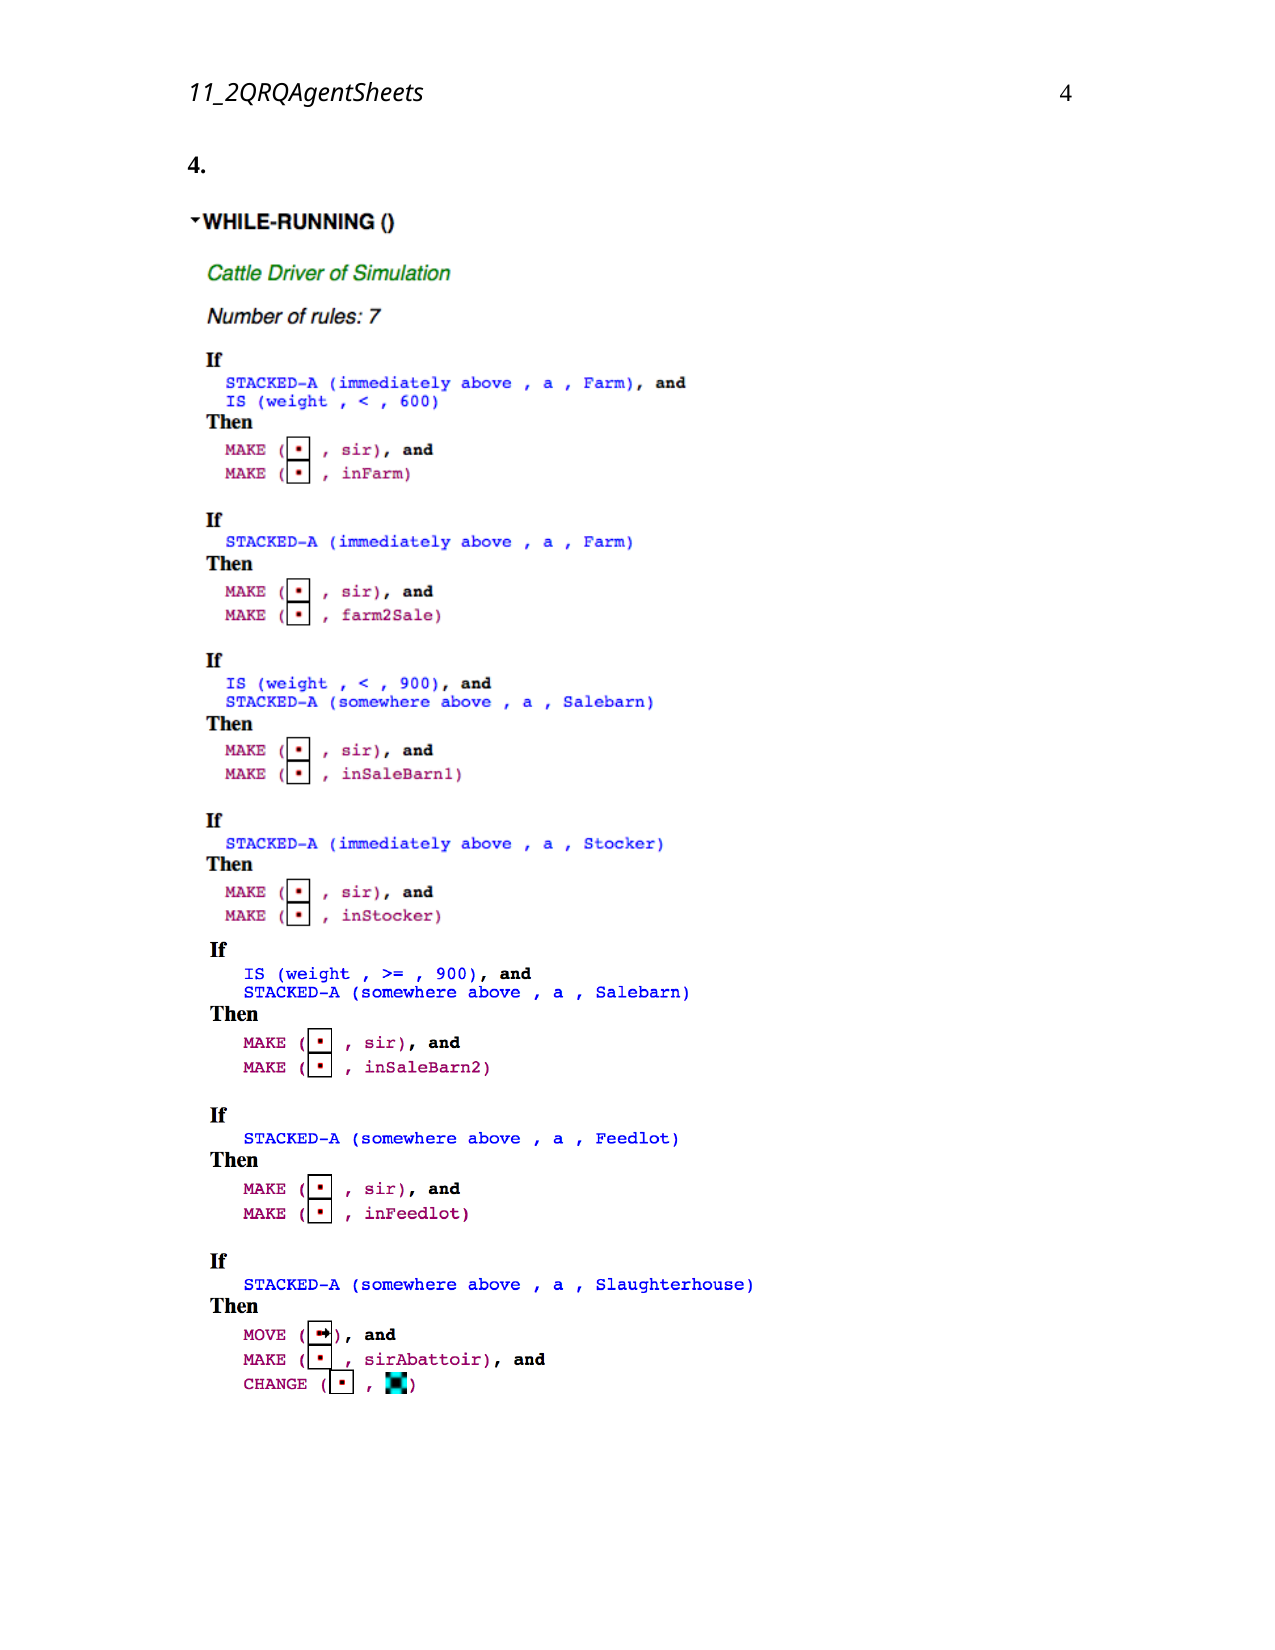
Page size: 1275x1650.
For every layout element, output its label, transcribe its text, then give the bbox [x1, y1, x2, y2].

text 4. [187, 150, 1087, 179]
picture [187, 207, 779, 1404]
